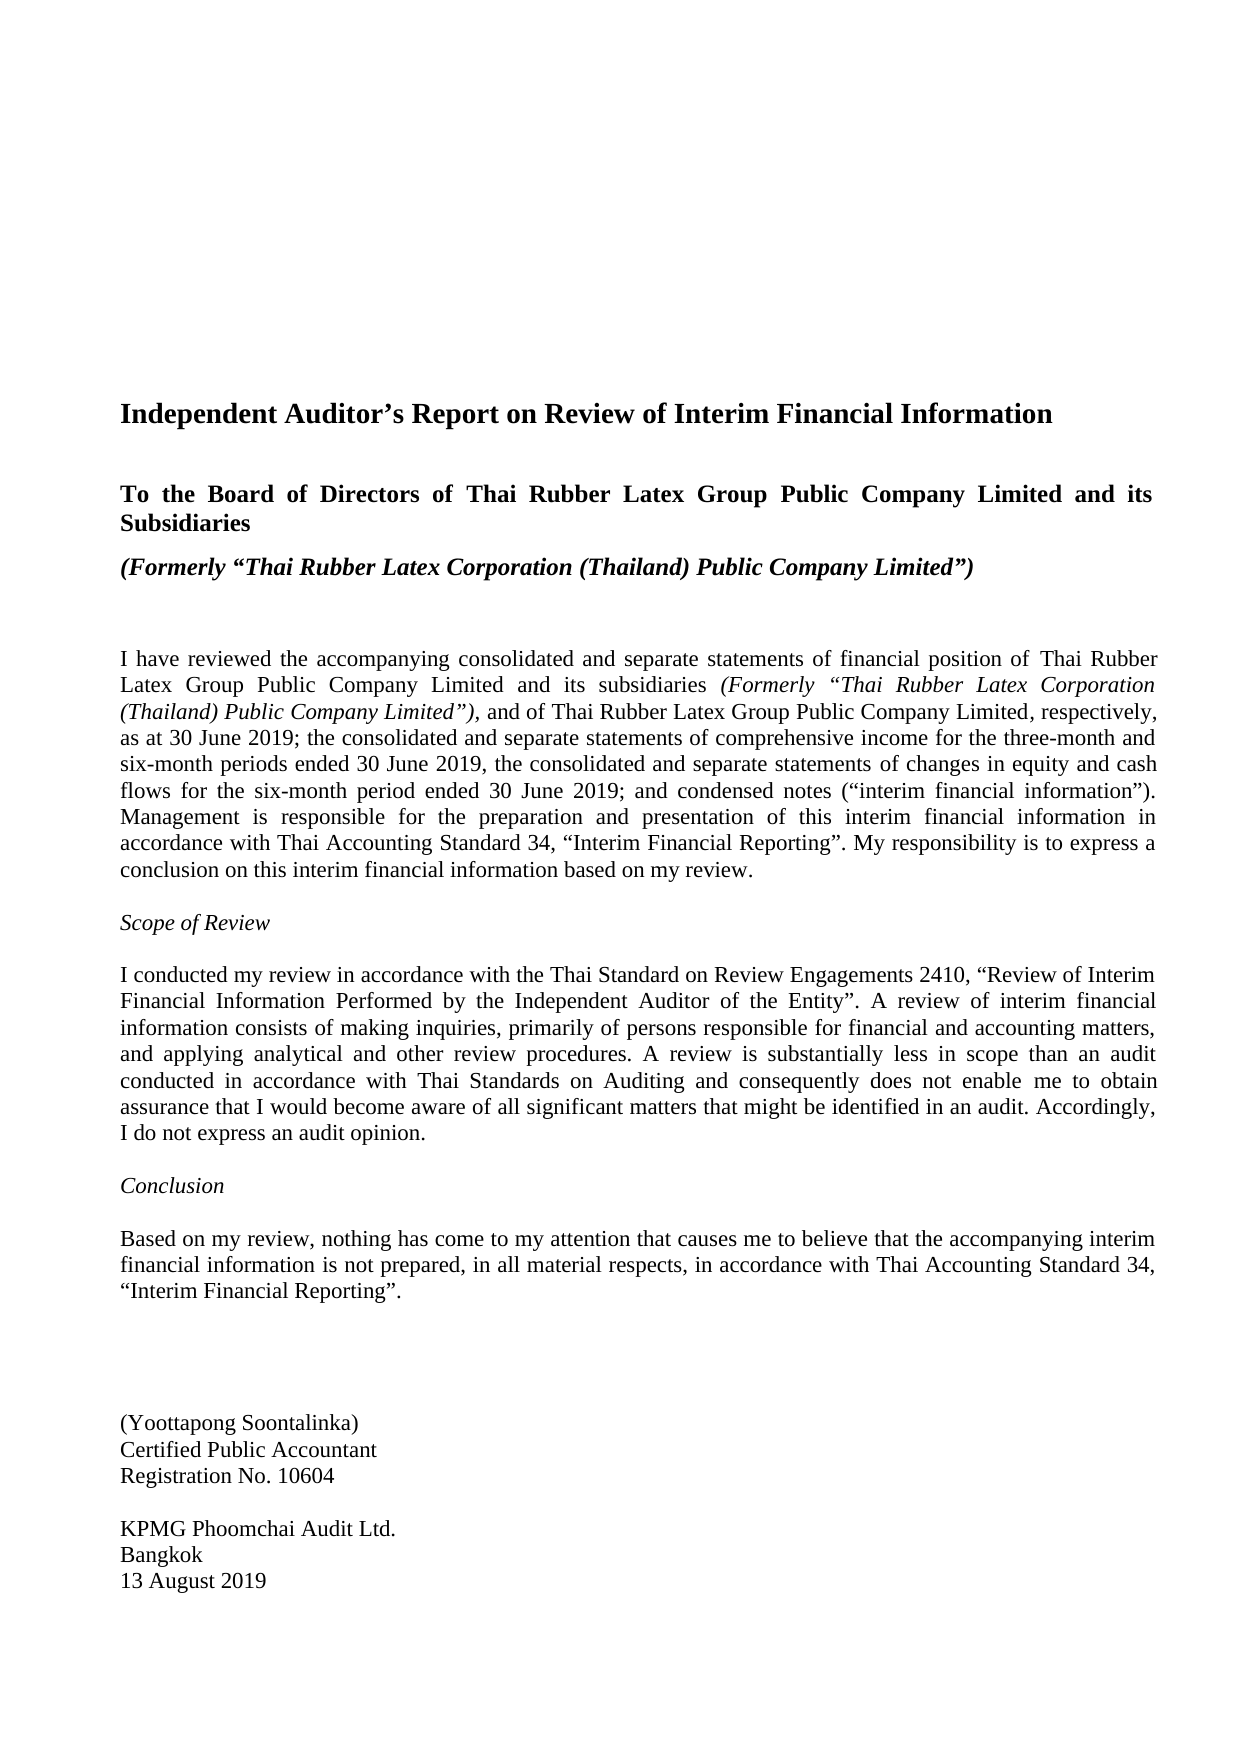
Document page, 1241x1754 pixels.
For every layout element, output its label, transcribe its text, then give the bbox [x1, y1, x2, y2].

text (Yoottapong Soontalinka) [120, 1409, 1153, 1436]
text 13 August 2019 [120, 1567, 1143, 1594]
subtitle Independent Auditor’s Report on Review of Interim Financial Information [120, 396, 1153, 429]
text Certified Public Accountant [120, 1436, 1143, 1462]
text Bangkok [120, 1541, 1143, 1567]
subtitle (Formerly “Thai Rubber Latex Corporation (Thailand) Public Company Limited”) [120, 552, 1153, 580]
text KPMG Phoomchai Audit Ltd. [120, 1515, 1143, 1541]
text I conducted my review in accordance with the Thai Standard on Review Engagements 2410, “Review of Interim Financial Information Performed by the Independent Auditor of the Entity”. A review of interim financial information consists of making inquiries, primarily of persons responsible for financial and accounting matters, and applying analytical and other review procedures. A review is substantially less in scope than an audit conducted in accordance with Thai Standards on Auditing and consequently does not enable me to obtain assurance that I would become aware of all significant matters that might be identified in an audit. Accordingly, I do not express an audit opinion. [120, 961, 1158, 1146]
text Conclusion [120, 1172, 1158, 1198]
text Based on my review, nothing has come to my attention that causes me to believe that the accompanying interim financial information is not prepared, in all material respects, in accordance with Thai Accounting Standard 34, “Interim Financial Reporting”. [120, 1225, 1158, 1304]
text I have reviewed the accompanying consolidated and separate statements of financial position of Thai Rubber Latex Group Public Company Limited and its subsidiaries (Formerly “Thai Rubber Latex Corporation (Thailand) Public Company Limited”), and of Thai Rubber Latex Group Public Company Limited, respectively, as at 30 June 2019; the consolidated and separate statements of comprehensive income for the three-month and six-month periods ended 30 June 2019, the consolidated and separate statements of changes in equity and cash flows for the six-month period ended 30 June 2019; and condensed notes (“interim financial information”). Management is responsible for the preparation and presentation of this interim financial information in accordance with Thai Accounting Standard 34, “Interim Financial Reporting”. My responsibility is to express a conclusion on this interim financial information based on my review. [120, 645, 1158, 882]
subtitle To the Board of Directors of Thai Rubber Latex Group Public Company Limited and its Subsidiaries [120, 479, 1153, 537]
text Registration No. 10604 [120, 1462, 1153, 1488]
text Scope of Review [120, 908, 1158, 935]
